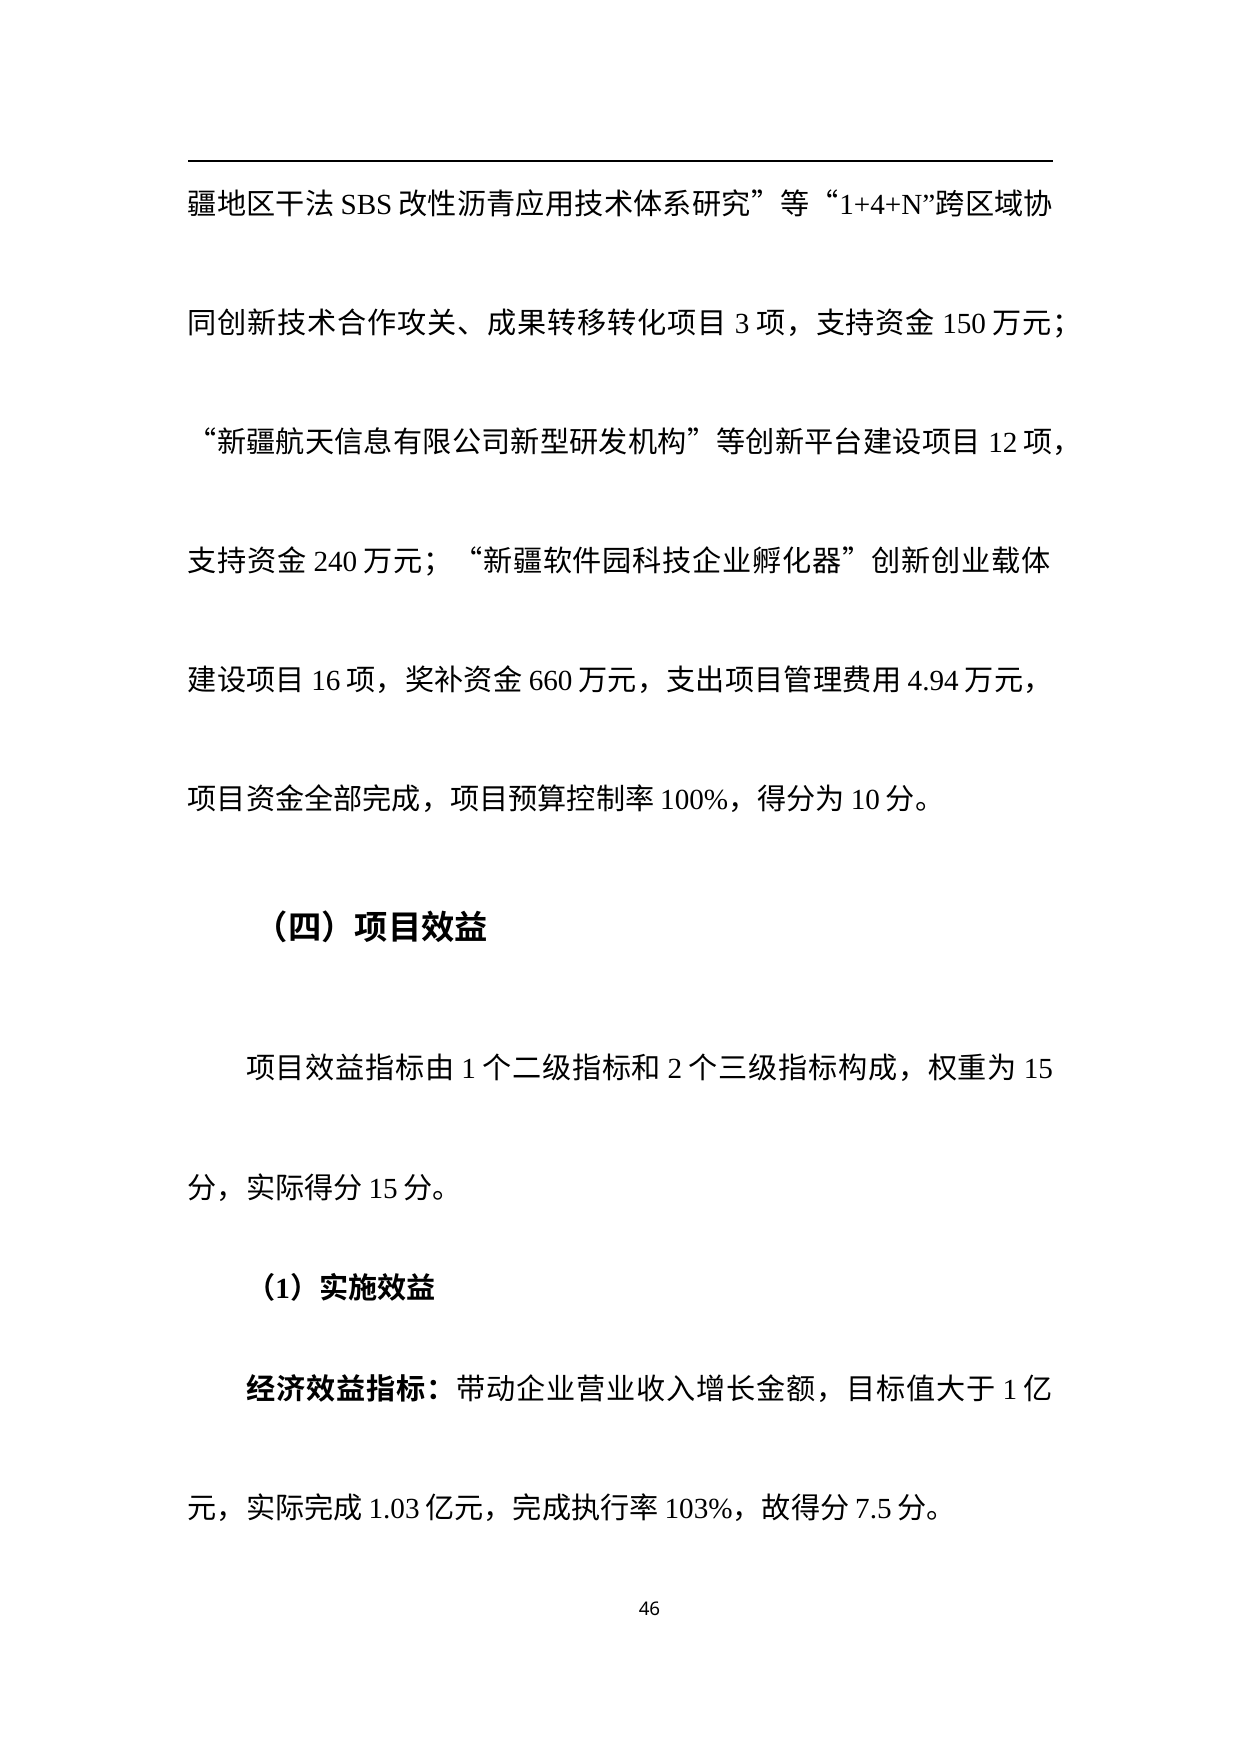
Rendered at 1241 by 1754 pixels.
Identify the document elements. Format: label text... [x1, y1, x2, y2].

text 经济效益指标：带动企业营业收入增长金额，目标值大于1亿元，实际完成1.03亿元，完成执行率103%，故得分7.5分。 [187, 1347, 1053, 1545]
subtitle （四）项目效益 [187, 885, 1053, 964]
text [187, 162, 1053, 837]
text （1）实施效益 [187, 1246, 1053, 1326]
text 项目效益指标由1个二级指标和2个三级指标构成，权重为15分，实际得分15分。 [187, 1027, 1053, 1225]
